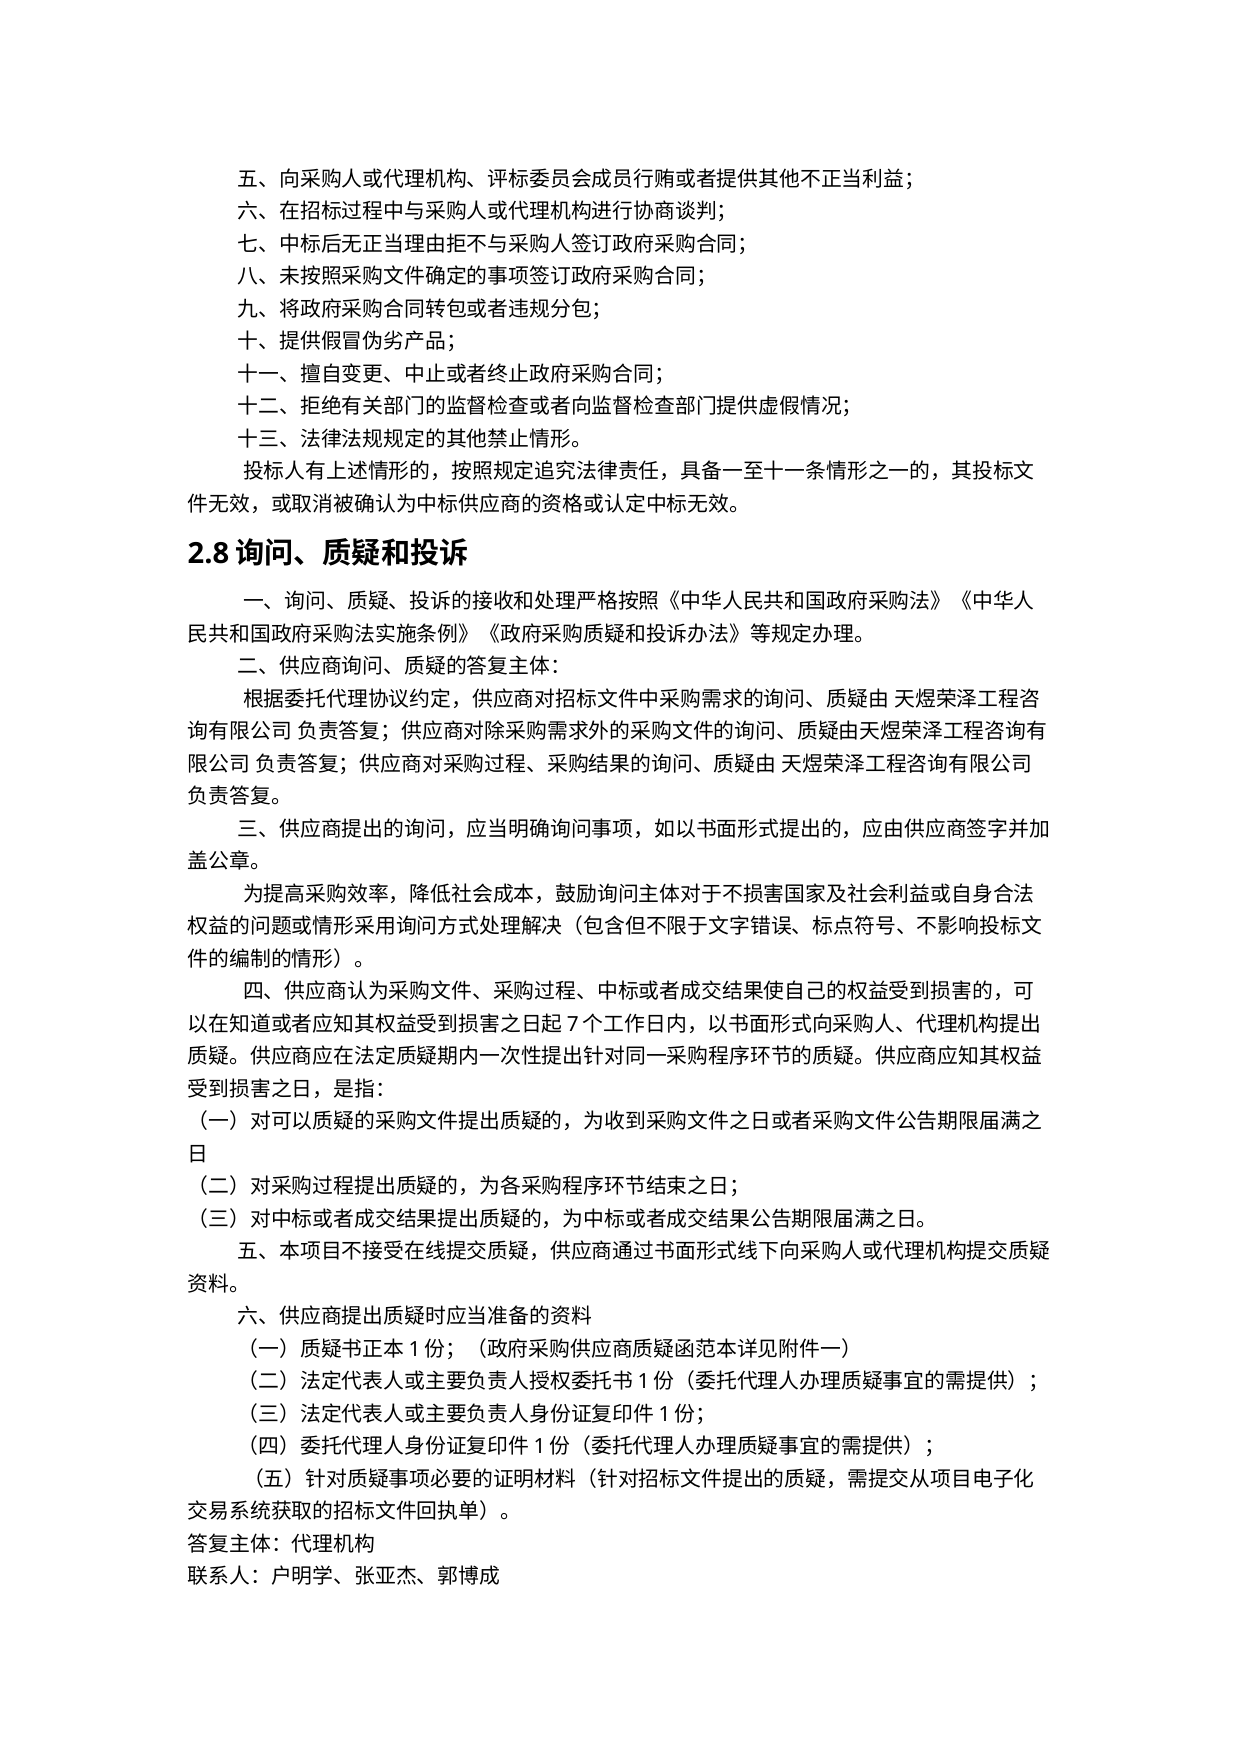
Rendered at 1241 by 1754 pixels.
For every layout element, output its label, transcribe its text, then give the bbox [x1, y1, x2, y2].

text （一）质疑书正本1份；（政府采购供应商质疑函范本详见附件一） [187, 1332, 1053, 1364]
text 十二、拒绝有关部门的监督检查或者向监督检查部门提供虚假情况； [187, 389, 1053, 422]
text （二）法定代表人或主要负责人授权委托书1份（委托代理人办理质疑事宜的需提供）； [187, 1364, 1053, 1397]
text 六、供应商提出质疑时应当准备的资料 [187, 1299, 1053, 1332]
text （五）针对质疑事项必要的证明材料（针对招标文件提出的质疑，需提交从项目电子化交易系统获取的招标文件回执单）。 [187, 1462, 1053, 1527]
text 2.8询问、质疑和投诉 [187, 519, 1053, 584]
text 投标人有上述情形的，按照规定追究法律责任，具备一至十一条情形之一的，其投标文件无效，或取消被确认为中标供应商的资格或认定中标无效。 [187, 454, 1053, 519]
text 八、未按照采购文件确定的事项签订政府采购合同； [187, 259, 1053, 292]
text 联系人：户明学、张亚杰、郭博成 [187, 1559, 1053, 1592]
text 十一、擅自变更、中止或者终止政府采购合同； [187, 357, 1053, 389]
text （三）法定代表人或主要负责人身份证复印件1份； [187, 1397, 1053, 1429]
text 五、本项目不接受在线提交质疑，供应商通过书面形式线下向采购人或代理机构提交质疑资料。 [187, 1234, 1053, 1299]
text （四）委托代理人身份证复印件1份（委托代理人办理质疑事宜的需提供）； [187, 1429, 1053, 1462]
text 答复主体：代理机构 [187, 1527, 1053, 1559]
text 七、中标后无正当理由拒不与采购人签订政府采购合同； [187, 227, 1053, 259]
text （三）对中标或者成交结果提出质疑的，为中标或者成交结果公告期限届满之日。 [187, 1202, 1053, 1234]
text 二、供应商询问、质疑的答复主体： [187, 649, 1053, 682]
text 五、向采购人或代理机构、评标委员会成员行贿或者提供其他不正当利益； [187, 162, 1053, 194]
text 十、提供假冒伪劣产品； [187, 324, 1053, 357]
text （一）对可以质疑的采购文件提出质疑的，为收到采购文件之日或者采购文件公告期限届满之日 [187, 1104, 1053, 1169]
text 三、供应商提出的询问，应当明确询问事项，如以书面形式提出的，应由供应商签字并加盖公章。 [187, 812, 1053, 877]
text 四、供应商认为采购文件、采购过程、中标或者成交结果使自己的权益受到损害的，可以在知道或者应知其权益受到损害之日起7个工作日内，以书面形式向采购人、代理机构提出质疑。供应商应在法定质疑期内一次性提出针对同一采购程序环节的质疑。供应商应知其权益受到损害之日，是指： [187, 974, 1053, 1104]
text 六、在招标过程中与采购人或代理机构进行协商谈判； [187, 194, 1053, 227]
text 一、询问、质疑、投诉的接收和处理严格按照《中华人民共和国政府采购法》《中华人民共和国政府采购法实施条例》《政府采购质疑和投诉办法》等规定办理。 [187, 584, 1053, 649]
text 九、将政府采购合同转包或者违规分包； [187, 292, 1053, 324]
text （二）对采购过程提出质疑的，为各采购程序环节结束之日； [187, 1169, 1053, 1202]
text 根据委托代理协议约定，供应商对招标文件中采购需求的询问、质疑由 天煜荣泽工程咨询有限公司 负责答复；供应商对除采购需求外的采购文件的询问、质疑由天煜荣泽工程咨询有限公司 负责答复；供应商对采购过程、采购结果的询问、质疑由 天煜荣泽工程咨询有限公司 负责答复。 [187, 682, 1053, 812]
text 十三、法律法规规定的其他禁止情形。 [187, 422, 1053, 454]
text 为提高采购效率，降低社会成本，鼓励询问主体对于不损害国家及社会利益或自身合法权益的问题或情形采用询问方式处理解决（包含但不限于文字错误、标点符号、不影响投标文件的编制的情形）。 [187, 877, 1053, 974]
